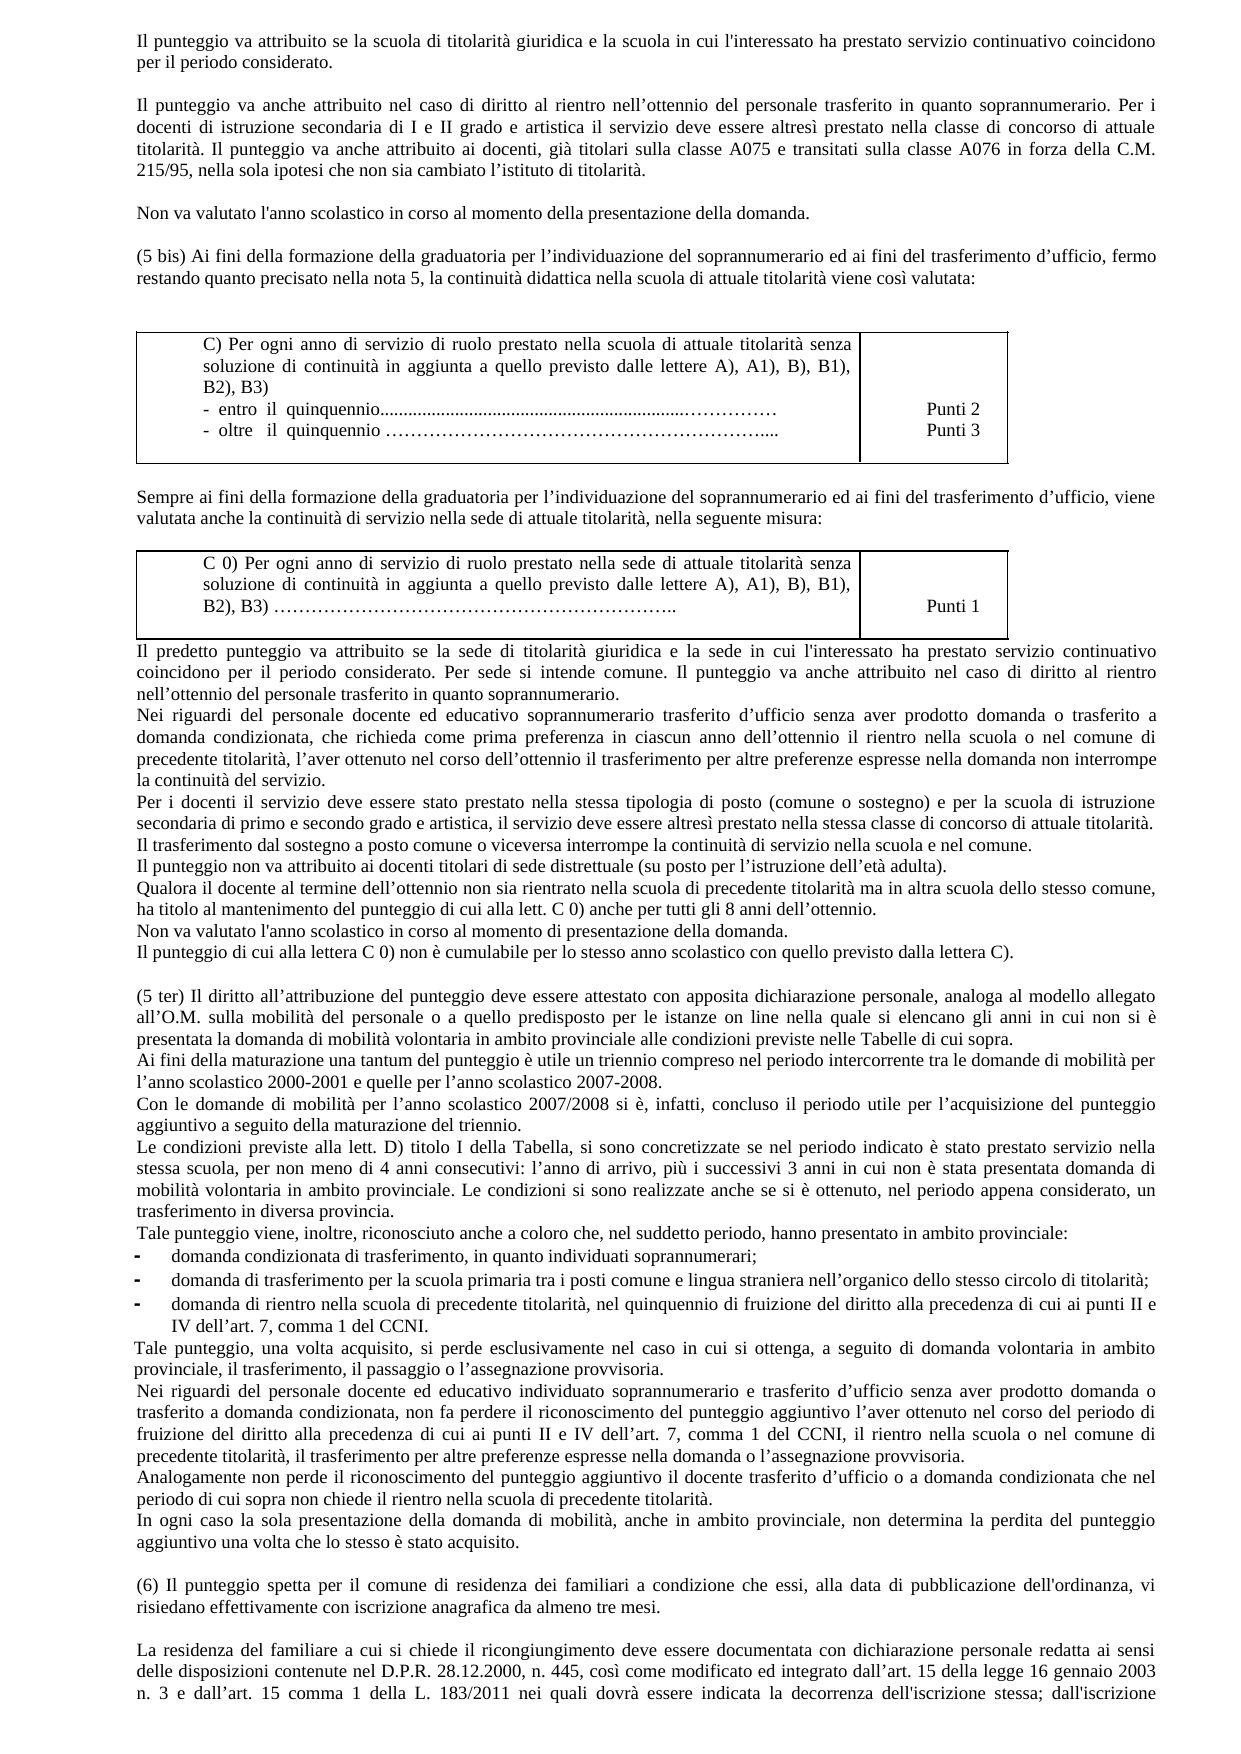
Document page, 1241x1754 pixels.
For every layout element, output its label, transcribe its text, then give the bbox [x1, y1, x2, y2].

list domanda condizionata di trasferimento, in quanto individuati soprannumerari; [134, 1243, 1158, 1267]
text Nei riguardi del personale docente ed educativo individuato soprannumerario e trasferito d’ufficio senza aver prodotto domanda o trasferito a domanda condizionata, non fa perdere il riconoscimento del punteggio aggiuntivo l’aver ottenuto nel corso del periodo di fruizione del diritto alla precedenza di cui ai punti II e IV dell’art. 7, comma 1 del CCNI, il rientro nella scuola o nel comune di precedente titolarità, il trasferimento per altre preferenze espresse nella domanda o l’assegnazione provvisoria. [136, 1380, 1158, 1466]
text Con le domande di mobilità per l’anno scolastico 2007/2008 si è, infatti, concluso il periodo utile per l’acquisizione del punteggio aggiuntivo a seguito della maturazione del triennio. [136, 1092, 1158, 1136]
text Il punteggio va anche attribuito nel caso di diritto al rientro nell’ottennio del personale trasferito in quanto soprannumerario. Per i docenti di istruzione secondaria di I e II grado e artistica il servizio deve essere altresì prestato nella classe di concorso di attuale titolarità. Il punteggio va anche attribuito ai docenti, già titolari sulla classe A075 e transitati sulla classe A076 in forza della C.M. 215/95, nella sola ipotesi che non sia cambiato l’istituto di titolarità. [136, 94, 1158, 181]
table_header Punti 1 [861, 552, 1007, 638]
table_header Punti 2 Punti 3 [861, 333, 1007, 462]
text Non va valutato l'anno scolastico in corso al momento di presentazione della domanda. [136, 920, 1158, 941]
text Per i docenti il servizio deve essere stato prestato nella stessa tipologia di posto (comune o sostegno) e per la scuola di istruzione secondaria di primo e secondo grado e artistica, il servizio deve essere altresì prestato nella stessa classe di concorso di attuale titolarità. [136, 791, 1158, 834]
text Sempre ai fini della formazione della graduatoria per l’individuazione del soprannumerario ed ai fini del trasferimento d’ufficio, viene valutata anche la continuità di servizio nella sede di attuale titolarità, nella seguente misura: [136, 486, 1158, 529]
text Il predetto punteggio va attribuito se la sede di titolarità giuridica e la sede in cui l'interessato ha prestato servizio continuativo coincidono per il periodo considerato. Per sede si intende comune. Il punteggio va anche attribuito nel caso di diritto al rientro nell’ottennio del personale trasferito in quanto soprannumerario. [136, 639, 1158, 704]
text Tale punteggio viene, inoltre, riconosciuto anche a coloro che, nel suddetto periodo, hanno presentato in ambito provinciale: [136, 1222, 1158, 1243]
text Le condizioni previste alla lett. D) titolo I della Tabella, si sono concretizzate se nel periodo indicato è stato prestato servizio nella stessa scuola, per non meno di 4 anni consecutivi: l’anno di arrivo, più i successivi 3 anni in cui non è stata presentata domanda di mobilità volontaria in ambito provinciale. Le condizioni si sono realizzate anche se si è ottenuto, nel periodo appena considerato, un trasferimento in diversa provincia. [136, 1136, 1158, 1222]
text (5 bis) Ai fini della formazione della graduatoria per l’individuazione del soprannumerario ed ai fini del trasferimento d’ufficio, fermo restando quanto precisato nella nota 5, la continuità didattica nella scuola di attuale titolarità viene così valutata: [136, 245, 1158, 288]
text In ogni caso la sola presentazione della domanda di mobilità, anche in ambito provinciale, non determina la perdita del punteggio aggiuntivo una volta che lo stesso è stato acquisito. [136, 1509, 1158, 1552]
text (5 ter) Il diritto all’attribuzione del punteggio deve essere attestato con apposita dichiarazione personale, analoga al modello allegato all’O.M. sulla mobilità del personale o a quello predisposto per le istanze on line nella quale si elencano gli anni in cui non si è presentata la domanda di mobilità volontaria in ambito provinciale alle condizioni previste nelle Tabelle di cui sopra. [136, 984, 1158, 1049]
text Nei riguardi del personale docente ed educativo soprannumerario trasferito d’ufficio senza aver prodotto domanda o trasferito a domanda condizionata, che richieda come prima preferenza in ciascun anno dell’ottennio il rientro nella scuola o nel comune di precedente titolarità, l’aver ottenuto nel corso dell’ottennio il trasferimento per altre preferenze espresse nella domanda non interrompe la continuità del servizio. [136, 704, 1158, 791]
list domanda di rientro nella scuola di precedente titolarità, nel quinquennio di fruizione del diritto alla precedenza di cui ai punti II e IV dell’art. 7, comma 1 del CCNI. [134, 1291, 1158, 1337]
table_header C 0) Per ogni anno di servizio di ruolo prestato nella sede di attuale titolarità senza soluzione di continuità in aggiunta a quello previsto dalle lettere A), A1), B), B1), B2), B3) ……………………………………………………….. [137, 552, 859, 638]
text Qualora il docente al termine dell’ottennio non sia rientrato nella scuola di precedente titolarità ma in altra scuola dello stesso comune, ha titolo al mantenimento del punteggio di cui alla lett. C 0) anche per tutti gli 8 anni dell’ottennio. [136, 877, 1158, 920]
table_header C) Per ogni anno di servizio di ruolo prestato nella scuola di attuale titolarità senza soluzione di continuità in aggiunta a quello previsto dalle lettere A), A1), B), B1), B2), B3) - entro il quinquennio.................................................................…………… - oltre il quinquennio …………………………………………………….... [137, 333, 859, 462]
text Il punteggio non va attribuito ai docenti titolari di sede distrettuale (su posto per l’istruzione dell’età adulta). [136, 855, 1158, 877]
text (6) Il punteggio spetta per il comune di residenza dei familiari a condizione che essi, alla data di pubblicazione dell'ordinanza, vi risiedano effettivamente con iscrizione anagrafica da almeno tre mesi. [136, 1574, 1158, 1617]
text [136, 1639, 1158, 1703]
text Il trasferimento dal sostegno a posto comune o viceversa interrompe la continuità di servizio nella scuola e nel comune. [136, 834, 1158, 855]
text Analogamente non perde il riconoscimento del punteggio aggiuntivo il docente trasferito d’ufficio o a domanda condizionata che nel periodo di cui sopra non chiede il rientro nella scuola di precedente titolarità. [136, 1466, 1158, 1509]
text Il punteggio di cui alla lettera C 0) non è cumulabile per lo stesso anno scolastico con quello previsto dalla lettera C). [136, 941, 1158, 963]
list domanda di trasferimento per la scuola primaria tra i posti comune e lingua straniera nell’organico dello stesso circolo di titolarità; [134, 1267, 1158, 1291]
text Ai fini della maturazione una tantum del punteggio è utile un triennio compreso nel periodo intercorrente tra le domande di mobilità per l’anno scolastico 2000-2001 e quelle per l’anno scolastico 2007-2008. [136, 1049, 1158, 1092]
text Tale punteggio, una volta acquisito, si perde esclusivamente nel caso in cui si ottenga, a seguito di domanda volontaria in ambito provinciale, il trasferimento, il passaggio o l’assegnazione provvisoria. [134, 1337, 1158, 1380]
text Non va valutato l'anno scolastico in corso al momento della presentazione della domanda. [136, 202, 1158, 224]
text Il punteggio va attribuito se la scuola di titolarità giuridica e la scuola in cui l'interessato ha prestato servizio continuativo coincidono per il periodo considerato. [136, 29, 1158, 73]
